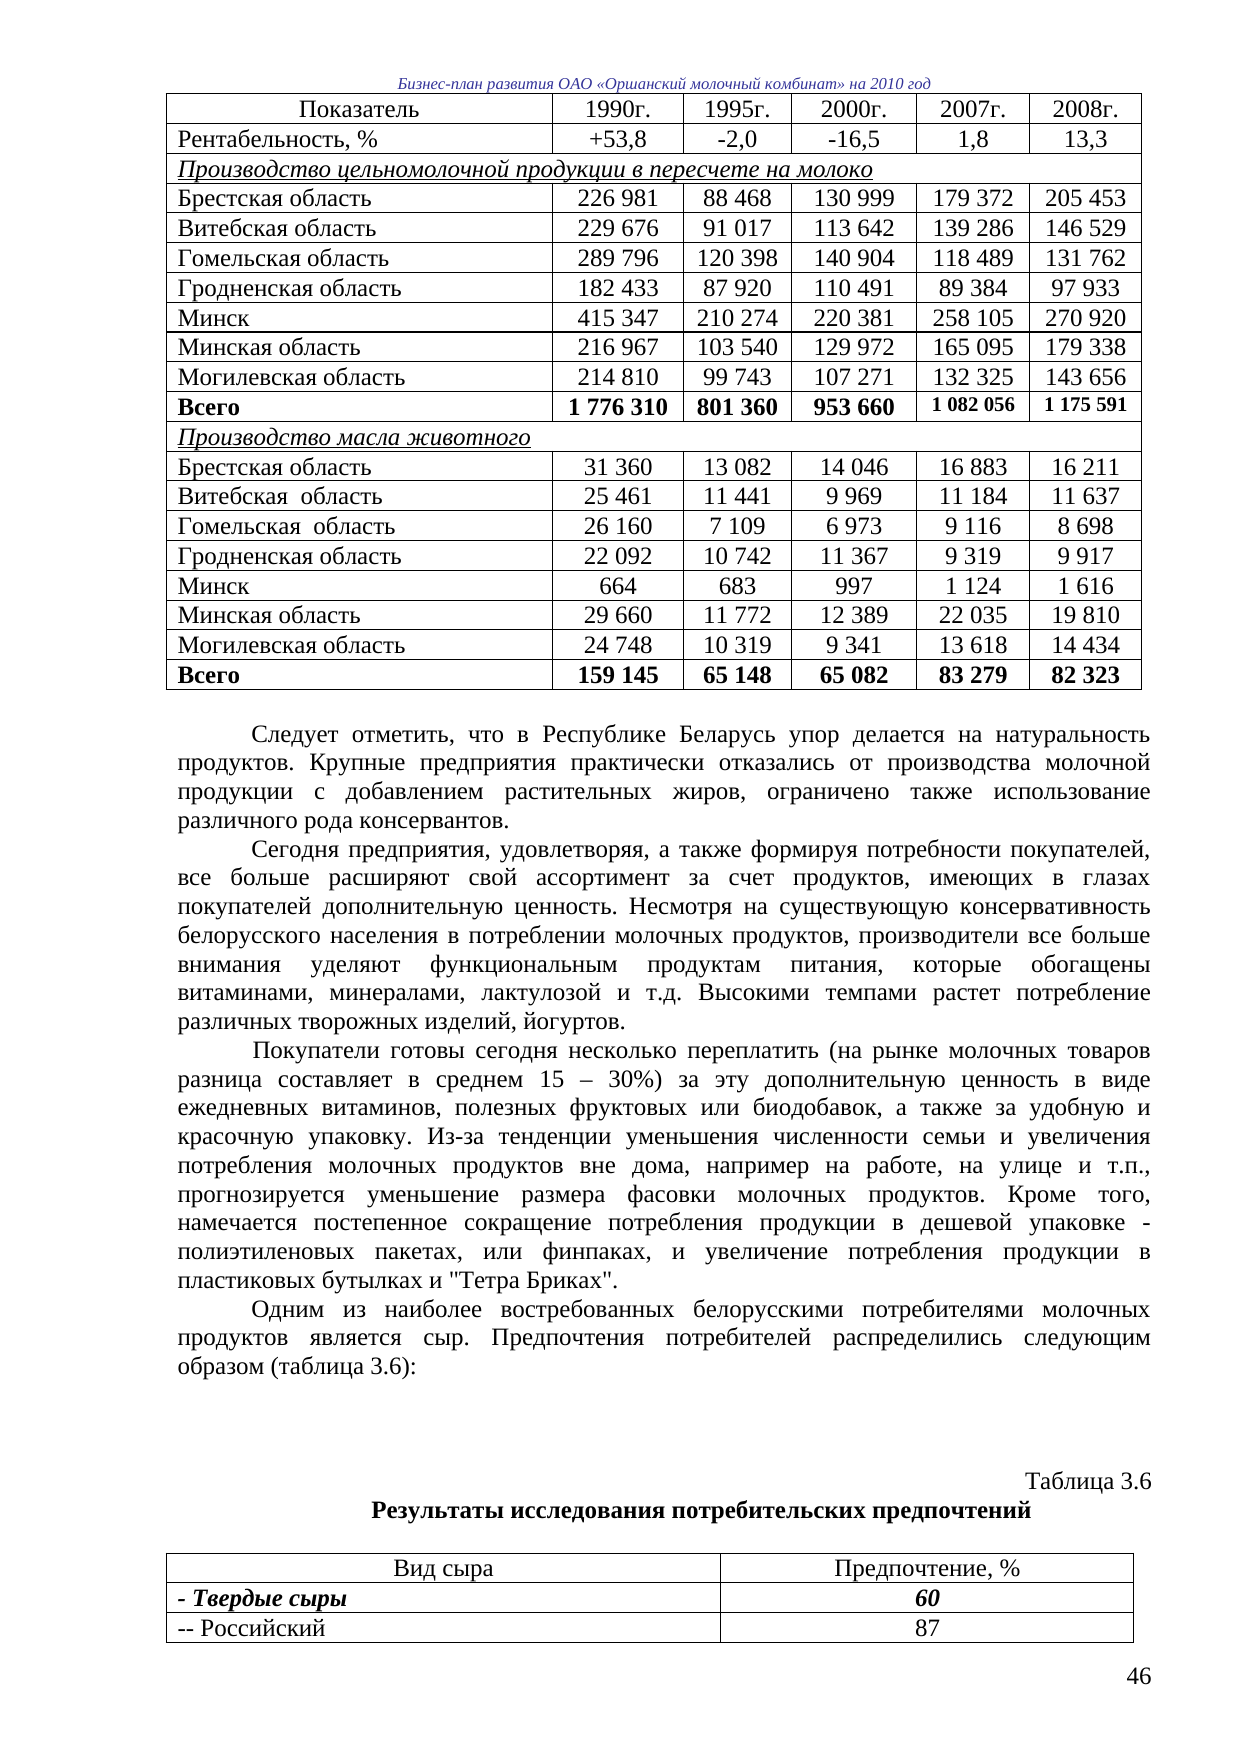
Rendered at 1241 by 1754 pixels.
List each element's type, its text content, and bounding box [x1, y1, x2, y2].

table_cell 664 [553, 571, 683, 599]
table_header Вид сыра [167, 1554, 720, 1582]
table_cell 83 279 [917, 660, 1029, 689]
table_cell 19 810 [1030, 601, 1141, 629]
table_cell Минск [167, 571, 552, 599]
table_cell Брестская область [167, 452, 552, 480]
table_header 2000г. [792, 94, 916, 123]
table_cell 13 618 [917, 630, 1029, 659]
table_cell 220 381 [792, 303, 916, 331]
table_cell 60 [721, 1583, 1133, 1612]
table_cell 226 981 [553, 184, 683, 212]
table_cell 289 796 [553, 243, 683, 272]
table_cell 9 319 [917, 541, 1029, 570]
table_cell 258 105 [917, 303, 1029, 331]
table_cell 22 035 [917, 601, 1029, 629]
table_cell 82 323 [1030, 660, 1141, 689]
table_cell 6 973 [792, 511, 916, 540]
table_cell Могилевская область [167, 630, 552, 659]
table_cell 9 341 [792, 630, 916, 659]
table_cell 8 698 [1030, 511, 1141, 540]
text Покупатели готовы сегодня несколько переплатить (на рынке молочных товаров разница составляет в среднем 15 – 30%) за эту дополнительную ценность в виде ежедневных витаминов, полезных фруктовых или биодобавок, а также за удобную и красочную упаковку. Из-за тенденции уменьшения численности семьи и увеличения потребления молочных продуктов вне дома, например на работе, на улице и т.п., прогнозируется уменьшение размера фасовки молочных продуктов. Кроме того, намечается постепенное сокращение потребления продукции в дешевой упаковке - полиэтиленовых пакетах, или финпаках, и увеличение потребления продукции в пластиковых бутылках и "Тетра Бриках". [177, 1035, 1152, 1294]
table_cell 1 124 [917, 571, 1029, 599]
table_cell 65 082 [792, 660, 916, 689]
table_cell 31 360 [553, 452, 683, 480]
table_cell 1,8 [917, 124, 1029, 153]
table_header 1995г. [684, 94, 791, 123]
text Следует отметить, что в Республике Беларусь упор делается на натуральность продуктов. Крупные предприятия практически отказались от производства молочной продукции с добавлением растительных жиров, ограничено также использование различного рода консервантов. [177, 719, 1152, 834]
table_cell Гродненская область [167, 273, 552, 302]
table_cell 415 347 [553, 303, 683, 331]
table_cell 10 742 [684, 541, 791, 570]
table_cell 132 325 [917, 362, 1029, 391]
table_header 2007г. [917, 94, 1029, 123]
table_cell 179 372 [917, 184, 1029, 212]
table_cell 182 433 [553, 273, 683, 302]
table_cell Могилевская область [167, 362, 552, 391]
table_cell 130 999 [792, 184, 916, 212]
text Сегодня предприятия, удовлетворяя, а также формируя потребности покупателей, все больше расширяют свой ассортимент за счет продуктов, имеющих в глазах покупателей дополнительную ценность. Несмотря на существующую консервативность белорусского населения в потреблении молочных продуктов, производители все больше внимания уделяют функциональным продуктам питания, которые обогащены витаминами, минералами, лактулозой и т.д. Высокими темпами растет потребление различных творожных изделий, йогуртов. [177, 834, 1152, 1035]
table_cell Гомельская область [167, 511, 552, 540]
table_cell 179 338 [1030, 333, 1141, 361]
table_header 1990г. [553, 94, 683, 123]
table_cell 99 743 [684, 362, 791, 391]
table_cell 16 883 [917, 452, 1029, 480]
table_cell 7 109 [684, 511, 791, 540]
table_cell Гродненская область [167, 541, 552, 570]
table_cell Витебская область [167, 481, 552, 510]
table_cell 997 [792, 571, 916, 599]
table_cell 131 762 [1030, 243, 1141, 272]
table_cell 139 286 [917, 213, 1029, 242]
table_cell 11 367 [792, 541, 916, 570]
table_cell 129 972 [792, 333, 916, 361]
table_cell - Твердые сыры [167, 1583, 720, 1612]
table_cell 103 540 [684, 333, 791, 361]
table_cell 1 175 591 [1030, 392, 1141, 421]
table_cell 140 904 [792, 243, 916, 272]
table_cell 1 082 056 [917, 392, 1029, 421]
table_cell 11 637 [1030, 481, 1141, 510]
table_cell 87 [721, 1613, 1133, 1642]
table_cell 16 211 [1030, 452, 1141, 480]
table_cell 801 360 [684, 392, 791, 421]
table_cell 229 676 [553, 213, 683, 242]
table_cell 11 184 [917, 481, 1029, 510]
table_cell 270 920 [1030, 303, 1141, 331]
table_cell Рентабельность, % [167, 124, 552, 153]
table_cell 97 933 [1030, 273, 1141, 302]
table_cell 22 092 [553, 541, 683, 570]
table_header Предпочтение, % [721, 1554, 1133, 1582]
table_cell Гомельская область [167, 243, 552, 272]
table_cell 118 489 [917, 243, 1029, 272]
table_cell Минская область [167, 601, 552, 629]
table_cell Минская область [167, 333, 552, 361]
table_cell 24 748 [553, 630, 683, 659]
table_cell 113 642 [792, 213, 916, 242]
table_cell 87 920 [684, 273, 791, 302]
table_cell Всего [167, 660, 552, 689]
table_cell Витебская область [167, 213, 552, 242]
table_cell 29 660 [553, 601, 683, 629]
table_cell Производство цельномолочной продукции в пересчете на молоко [167, 154, 1141, 182]
table_cell 26 160 [553, 511, 683, 540]
table_cell 107 271 [792, 362, 916, 391]
table_cell 88 468 [684, 184, 791, 212]
table_cell 9 116 [917, 511, 1029, 540]
table_cell 205 453 [1030, 184, 1141, 212]
table_cell -- Российский [167, 1613, 720, 1642]
table_cell 14 434 [1030, 630, 1141, 659]
text Результаты исследования потребительских предпочтений [177, 1495, 1152, 1524]
table_cell 1 616 [1030, 571, 1141, 599]
table_cell 11 441 [684, 481, 791, 510]
table_cell 11 772 [684, 601, 791, 629]
table_cell 214 810 [553, 362, 683, 391]
table_cell +53,8 [553, 124, 683, 153]
table_cell 146 529 [1030, 213, 1141, 242]
table_cell 13,3 [1030, 124, 1141, 153]
table_cell 110 491 [792, 273, 916, 302]
table_cell -16,5 [792, 124, 916, 153]
table_cell 165 095 [917, 333, 1029, 361]
table_cell 1 776 310 [553, 392, 683, 421]
table_cell 953 660 [792, 392, 916, 421]
table_cell 89 384 [917, 273, 1029, 302]
table_cell 216 967 [553, 333, 683, 361]
table_cell 683 [684, 571, 791, 599]
text Одним из наиболее востребованных белорусскими потребителями молочных продуктов является сыр. Предпочтения потребителей распределились следующим образом (таблица 3.6): [177, 1294, 1152, 1380]
table_cell 9 917 [1030, 541, 1141, 570]
table_cell 25 461 [553, 481, 683, 510]
text Таблица 3.6 [177, 1466, 1152, 1495]
table_cell 210 274 [684, 303, 791, 331]
table_cell Брестская область [167, 184, 552, 212]
table_cell 10 319 [684, 630, 791, 659]
table_cell 159 145 [553, 660, 683, 689]
table_cell 143 656 [1030, 362, 1141, 391]
table_cell Производство масла животного [167, 422, 1141, 451]
table_cell 9 969 [792, 481, 916, 510]
table_cell Всего [167, 392, 552, 421]
table_cell 12 389 [792, 601, 916, 629]
table_cell 120 398 [684, 243, 791, 272]
table_header Показатель [167, 94, 552, 123]
table_cell 14 046 [792, 452, 916, 480]
table_header 2008г. [1030, 94, 1141, 123]
table_cell 65 148 [684, 660, 791, 689]
table_cell 13 082 [684, 452, 791, 480]
table_cell Минск [167, 303, 552, 331]
table_cell -2,0 [684, 124, 791, 153]
table_cell 91 017 [684, 213, 791, 242]
